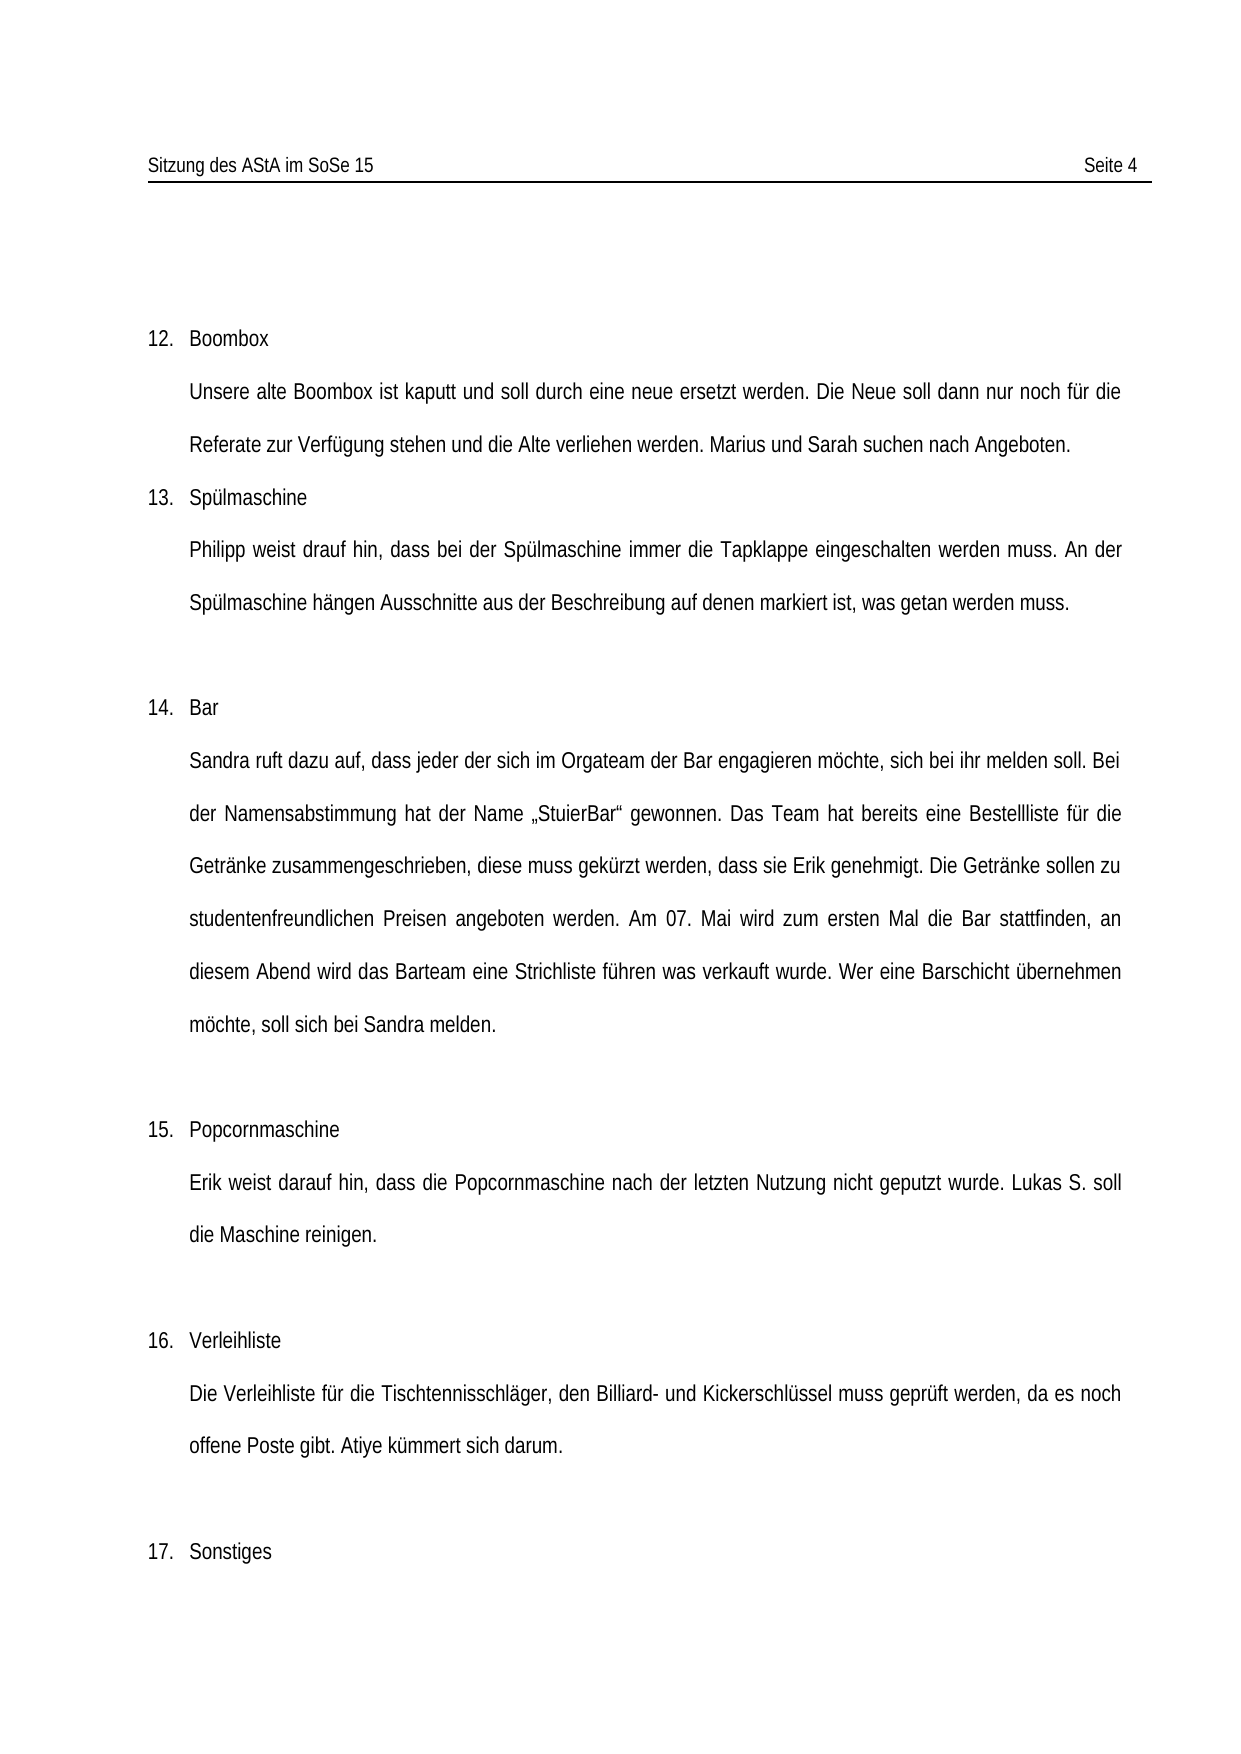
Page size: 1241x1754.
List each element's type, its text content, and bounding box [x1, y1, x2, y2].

list Boombox [148, 325, 1122, 352]
text Die Verleihliste für die Tischtennisschläger, den Billiard- und Kickerschlüssel muss geprüft werden, da es noch offene Poste gibt. Atiye kümmert sich darum. [189, 1379, 1122, 1458]
list Sonstiges [148, 1538, 1122, 1564]
list Bar [148, 694, 1122, 721]
list Verleihliste [148, 1327, 1122, 1353]
list Spülmaschine [148, 483, 1122, 510]
text Sandra ruft dazu auf, dass jeder der sich im Orgateam der Bar engagieren möchte, sich bei ihr melden soll. Bei der Namensabstimmung hat der Name „StuierBar“ gewonnen. Das Team hat bereits eine Bestellliste für die Getränke zusammengeschrieben, diese muss gekürzt werden, dass sie Erik genehmigt. Die Getränke sollen zu studentenfreundlichen Preisen angeboten werden. Am 07. Mai wird zum ersten Mal die Bar stattfinden, an diesem Abend wird das Barteam eine Strichliste führen was verkauft wurde. Wer eine Barschicht übernehmen möchte, soll sich bei Sandra melden. [189, 747, 1122, 1037]
text Erik weist darauf hin, dass die Popcornmaschine nach der letzten Nutzung nicht geputzt wurde. Lukas S. soll die Maschine reinigen. [189, 1169, 1122, 1248]
text Unsere alte Boombox ist kaputt und soll durch eine neue ersetzt werden. Die Neue soll dann nur noch für die Referate zur Verfügung stehen und die Alte verliehen werden. Marius und Sarah suchen nach Angeboten. [189, 378, 1122, 457]
text Philipp weist drauf hin, dass bei der Spülmaschine immer die Tapklappe eingeschalten werden muss. An der Spülmaschine hängen Ausschnitte aus der Beschreibung auf denen markiert ist, was getan werden muss. [189, 536, 1122, 615]
list Popcornmaschine [148, 1116, 1122, 1142]
